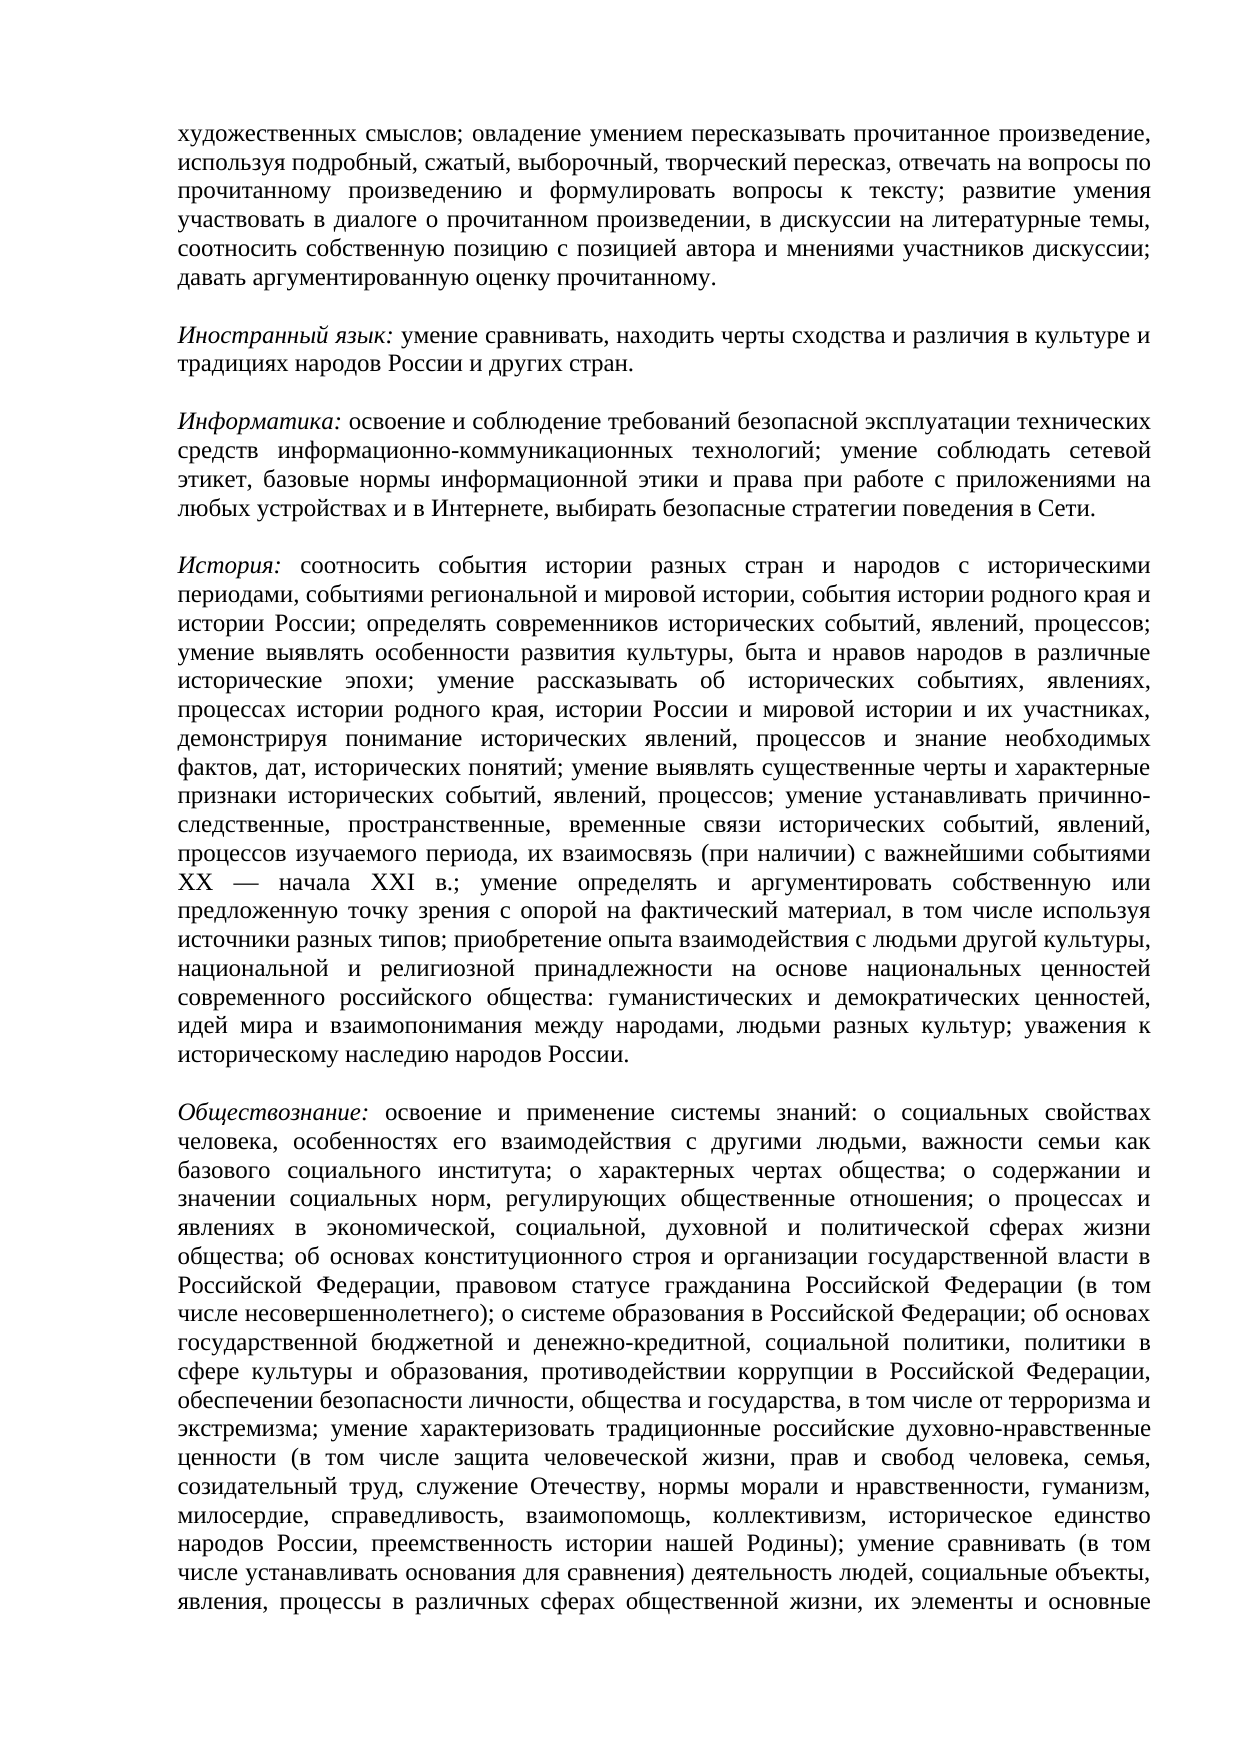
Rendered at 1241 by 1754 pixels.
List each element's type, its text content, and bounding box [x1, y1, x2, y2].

text Информатика: освоение и соблюдение требований безопасной эксплуатации технических средств информационно-коммуникационных технологий; умение соблюдать сетевой этикет, базовые нормы информационной этики и права при работе с приложениями на любых устройствах и в Интернете, выбирать безопасные стратегии поведения в Сети. [177, 406, 1152, 521]
text Иностранный язык: умение сравнивать, находить черты сходства и различия в культуре и традициях народов России и других стран. [177, 320, 1152, 377]
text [177, 1097, 1152, 1615]
text История: соотносить события истории разных стран и народов с историческими периодами, событиями региональной и мировой истории, события истории родного края и истории России; определять современников исторических событий, явлений, процессов; умение выявлять особенности развития культуры, быта и нравов народов в различные исторические эпохи; умение рассказывать об исторических событиях, явлениях, процессах истории родного края, истории России и мировой истории и их участниках, демонстрируя понимание исторических явлений, процессов и знание необходимых фактов, дат, исторических понятий; умение выявлять существенные черты и характерные признаки исторических событий, явлений, процессов; умение устанавливать причинно-следственные, пространственные, временные связи исторических событий, явлений, процессов изучаемого периода, их взаимосвязь (при наличии) с важнейшими событиями XX — начала XXI в.; умение определять и аргументировать собственную или предложенную точку зрения с опорой на фактический материал, в том числе используя источники разных типов; приобретение опыта взаимодействия с людьми другой культуры, национальной и религиозной принадлежности на основе национальных ценностей современного российского общества: гуманистических и демократических ценностей, идей мира и взаимопонимания между народами, людьми разных культур; уважения к историческому наследию народов России. [177, 551, 1152, 1068]
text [177, 118, 1152, 291]
